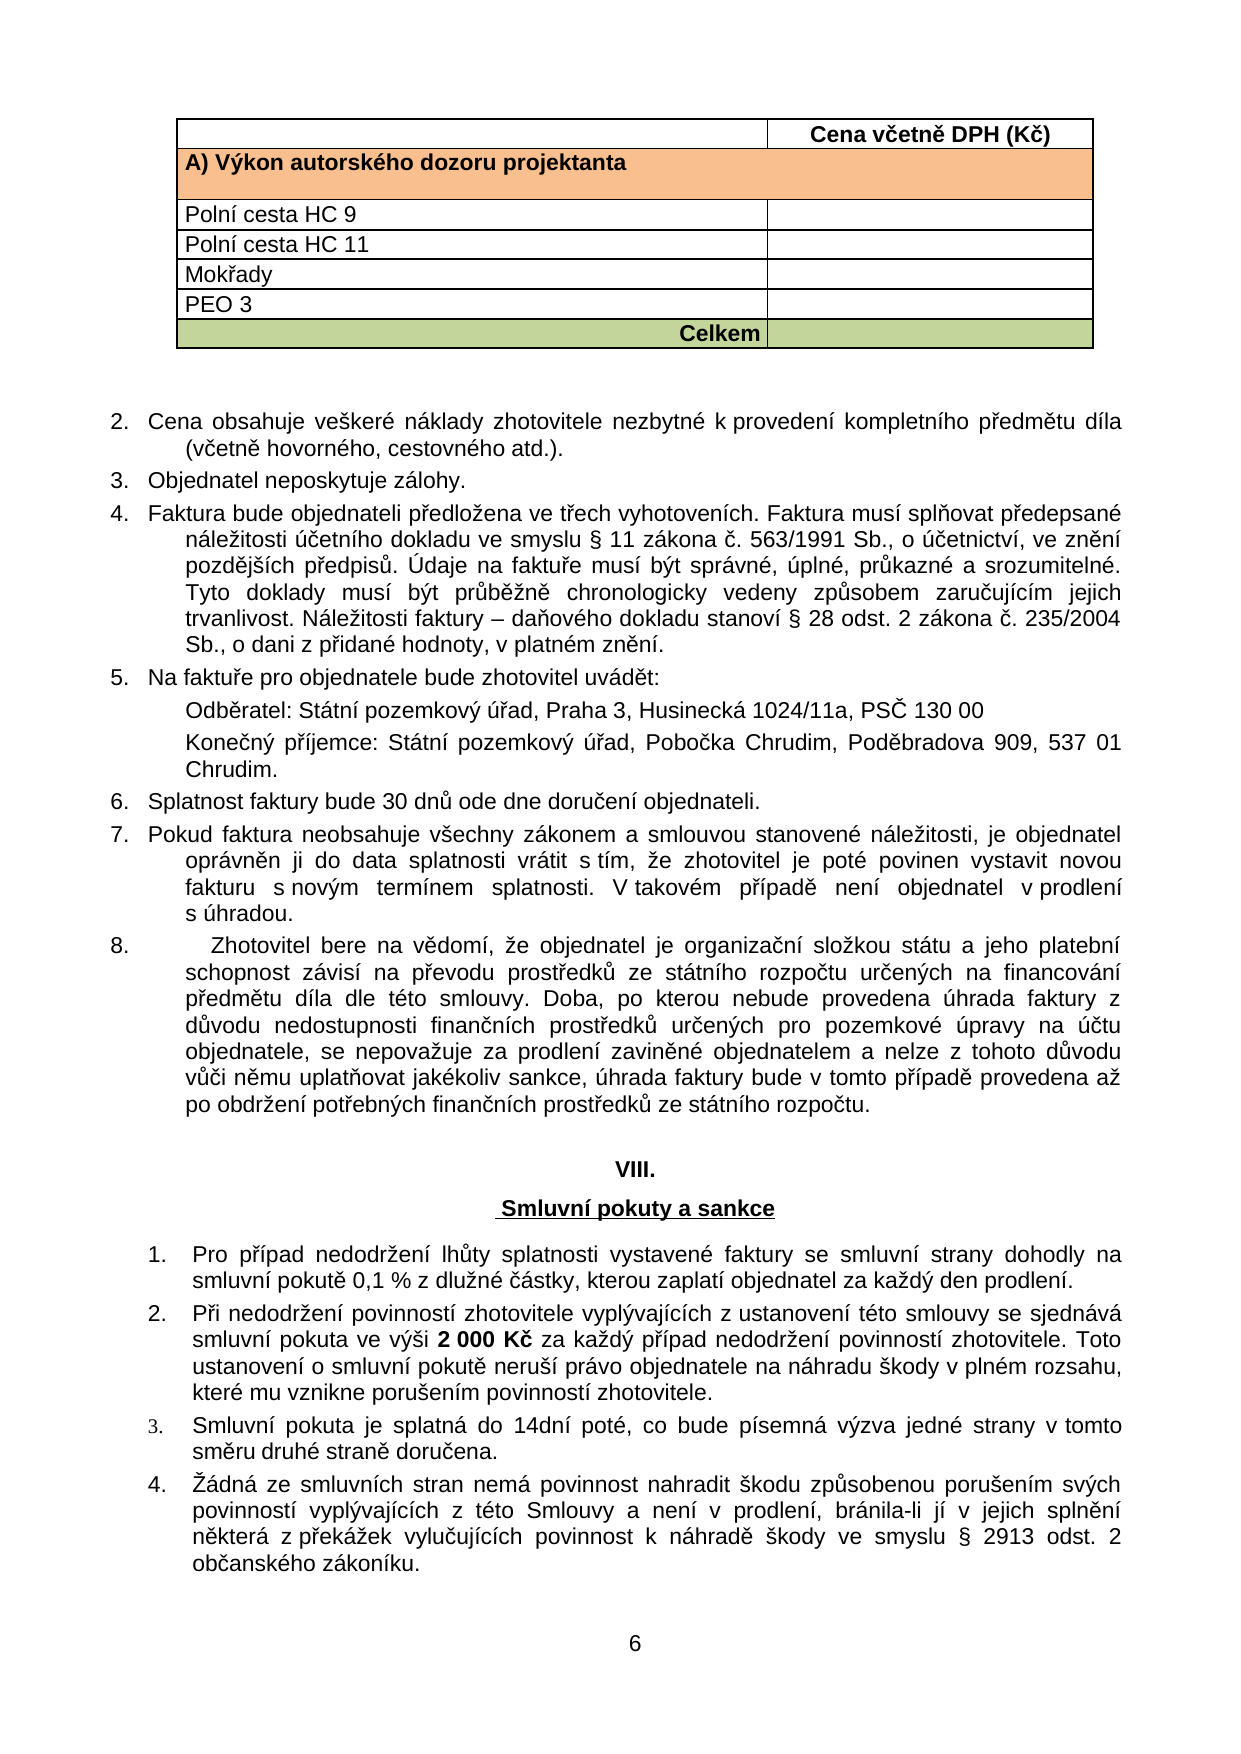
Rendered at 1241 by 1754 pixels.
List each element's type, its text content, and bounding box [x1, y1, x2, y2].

list Žádná ze smluvních stran nemá povinnost nahradit škodu způsobenou porušením svých povinností vyplývajících z této Smlouvy a není v prodlení, bránila-li jí v jejich splnění některá z překážek vylučujících povinnost k náhradě škody ve smyslu § 2913 odst. 2 občanského zákoníku. [148, 1471, 1122, 1576]
list Cena obsahuje veškeré náklady zhotovitele nezbytné k provedení kompletního předmětu díla (včetně hovorného, cestovného atd.). [110, 408, 1122, 461]
table_cell [768, 260, 1092, 288]
list Na faktuře pro objednatele bude zhotovitel uvádět: [110, 664, 1122, 690]
table_cell [768, 200, 1092, 229]
table_cell Polní cesta HC 9 [178, 200, 767, 229]
table_cell A) Výkon autorského dozoru projektanta [178, 149, 1092, 199]
list Pro případ nedodržení lhůty splatnosti vystavené faktury se smluvní strany dohodly na smluvní pokutě 0,1 % z dlužné částky, kterou zaplatí objednatel za každý den prodlení. [148, 1241, 1122, 1294]
table_cell Mokřady [178, 260, 767, 288]
subtitle VIII. [148, 1156, 1122, 1182]
text Odběratel: Státní pozemkový úřad, Praha 3, Husinecká 1024/11a, PSČ 130 00 [185, 697, 1122, 723]
list Zhotovitel bere na vědomí, že objednatel je organizační složkou státu a jeho platební schopnost závisí na převodu prostředků ze státního rozpočtu určených na financování předmětu díla dle této smlouvy. Doba, po kterou nebude provedena úhrada faktury z důvodu nedostupnosti finančních prostředků určených pro pozemkové úpravy na účtu objednatele, se nepovažuje za prodlení zaviněné objednatelem a nelze z tohoto důvodu vůči němu uplatňovat jakékoliv sankce, úhrada faktury bude v tomto případě provedena až po obdržení potřebných finančních prostředků ze státního rozpočtu. [110, 932, 1122, 1117]
table_cell PEO 3 [178, 290, 767, 317]
list Objednatel neposkytuje zálohy. [110, 467, 1122, 493]
list Smluvní pokuta je splatná do 14dní poté, co bude písemná výzva jedné strany v tomto směru druhé straně doručena. [148, 1412, 1122, 1464]
list Splatnost faktury bude 30 dnů ode dne doručení objednateli. [110, 788, 1122, 814]
table_cell [768, 231, 1092, 258]
list Pokud faktura neobsahuje všechny zákonem a smlouvou stanovené náležitosti, je objednatel oprávněn ji do data splatnosti vrátit s tím, že zhotovitel je poté povinen vystavit novou fakturu s novým termínem splatnosti. V takovém případě není objednatel v prodlení s úhradou. [110, 821, 1122, 926]
subtitle Smluvní pokuty a sankce [148, 1195, 1122, 1222]
list Faktura bude objednateli předložena ve třech vyhotoveních. Faktura musí splňovat předepsané náležitosti účetního dokladu ve smyslu § 11 zákona č. 563/1991 Sb., o účetnictví, ve znění pozdějších předpisů. Údaje na faktuře musí být správné, úplné, průkazné a srozumitelné. Tyto doklady musí být průběžně chronologicky vedeny způsobem zaručujícím jejich trvanlivost. Náležitosti faktury – daňového dokladu stanoví § 28 odst. 2 zákona č. 235/2004 Sb., o dani z přidané hodnoty, v platném znění. [110, 500, 1122, 658]
table_header [178, 120, 767, 148]
list Při nedodržení povinností zhotovitele vyplývajících z ustanovení této smlouvy se sjednává smluvní pokuta ve výši 2 000 Kč za každý případ nedodržení povinností zhotovitele. Toto ustanovení o smluvní pokutě neruší právo objednatele na náhradu škody v plném rozsahu, které mu vznikne porušením povinností zhotovitele. [148, 1300, 1122, 1405]
table_cell [768, 290, 1092, 317]
table_header Cena včetně DPH (Kč) [768, 120, 1092, 148]
table_cell [768, 320, 1092, 347]
table_cell Polní cesta HC 11 [178, 231, 767, 258]
text Konečný příjemce: Státní pozemkový úřad, Pobočka Chrudim, Poděbradova 909, 537 01 Chrudim. [185, 729, 1122, 782]
table_cell Celkem [178, 320, 767, 347]
